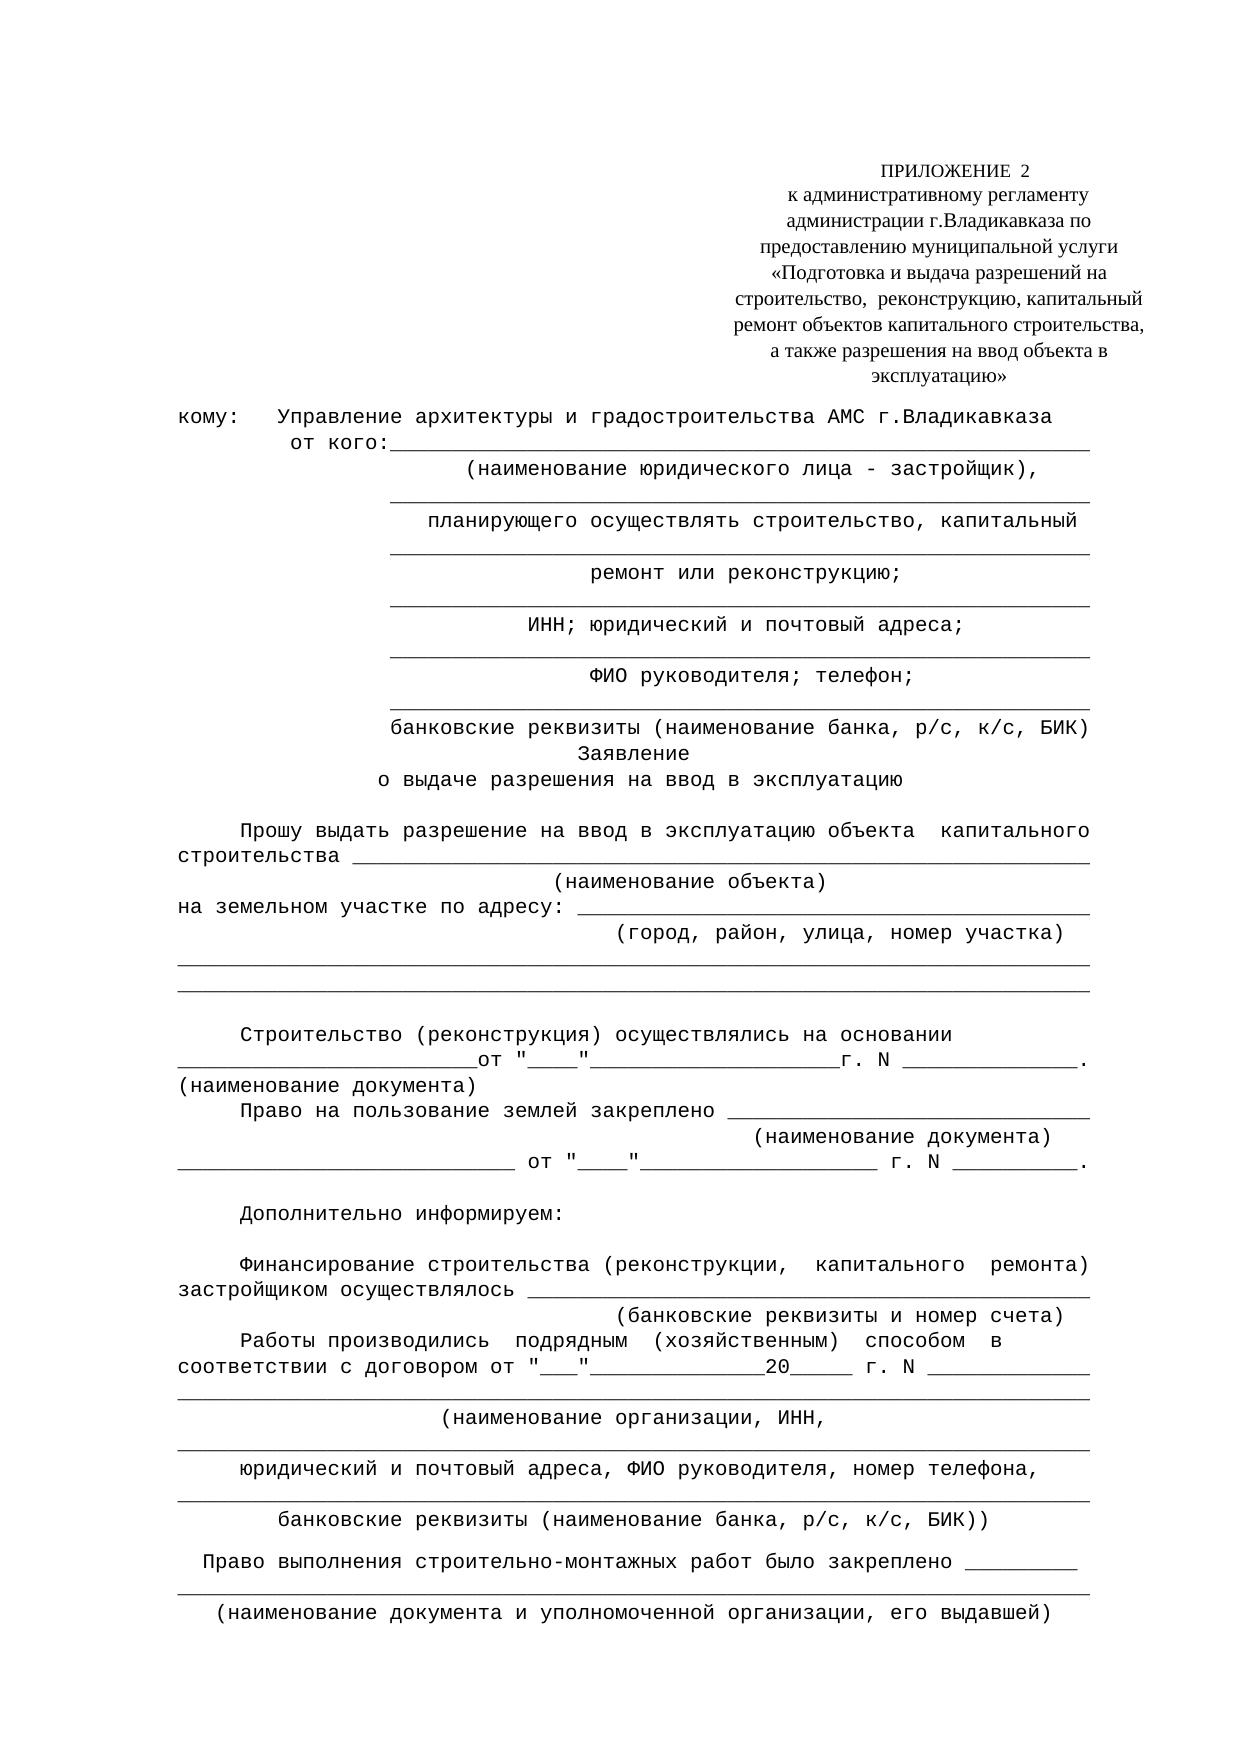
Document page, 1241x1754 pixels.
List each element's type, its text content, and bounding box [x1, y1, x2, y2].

text ПРИЛОЖЕНИЕ 2 [758, 160, 1152, 182]
text (наименование юридического лица - застройщик), [177, 458, 1152, 482]
text _________________________________________________________________________ [177, 1381, 1152, 1405]
text банковские реквизиты (наименование банка, р/с, к/с, БИК)) [177, 1509, 1152, 1532]
text (банковские реквизиты и номер счета) [177, 1305, 1152, 1328]
text к административному регламенту администрации г.Владикавказа по предоставлению муниципальной услуги «Подготовка и выдача разрешений на строительство, реконструкцию, капитальный ремонт объектов капитального строительства, а также разрешения на ввод объекта в эксплуатацию» [725, 182, 1152, 387]
text ________________________от "____"____________________г. N ______________. [177, 1049, 1152, 1073]
text _________________________________________________________________________ [177, 1432, 1152, 1456]
text ________________________________________________________ [177, 588, 1152, 611]
text ________________________________________________________ [177, 484, 1152, 507]
text Работы производились подрядным (хозяйственным) способом в [177, 1330, 1152, 1354]
text _________________________________________________________________________ [177, 1483, 1152, 1507]
text ремонт или реконструкцию; [177, 562, 1152, 585]
text ФИО руководителя; телефон; [177, 665, 1152, 689]
text от кого:________________________________________________________ [177, 432, 1152, 456]
text Заявление [177, 743, 1152, 767]
text планирующего осуществлять строительство, капитальный [177, 510, 1152, 533]
text (наименование документа) [177, 1126, 1152, 1150]
text строительства ___________________________________________________________ [177, 845, 1152, 869]
text ИНН; юридический и почтовый адреса; [177, 613, 1152, 637]
text (наименование организации, ИНН, [177, 1407, 1152, 1430]
text ________________________________________________________ [177, 536, 1152, 559]
text банковские реквизиты (наименование банка, р/с, к/с, БИК) [177, 717, 1152, 741]
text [177, 1577, 1152, 1600]
text Прошу выдать разрешение на ввод в эксплуатацию объекта капитального [177, 820, 1152, 843]
text _________________________________________________________________________ [177, 947, 1152, 971]
text ________________________________________________________ [177, 691, 1152, 715]
text ___________________________ от "____"___________________ г. N __________. [177, 1152, 1152, 1175]
text застройщиком осуществлялось _____________________________________________ [177, 1279, 1152, 1303]
text Право на пользование землей закреплено _____________________________ [177, 1101, 1152, 1124]
text (город, район, улица, номер участка) [177, 922, 1152, 946]
text Строительство (реконструкция) осуществлялись на основании [177, 1024, 1152, 1048]
text Финансирование строительства (реконструкции, капитального ремонта) [177, 1254, 1152, 1277]
text юридический и почтовый адреса, ФИО руководителя, номер телефона, [177, 1458, 1152, 1481]
text соответствии с договором от "___"______________20_____ г. N _____________ [177, 1356, 1152, 1379]
text ________________________________________________________ [177, 639, 1152, 663]
text о выдаче разрешения на ввод в эксплуатацию [177, 769, 1152, 792]
text (наименование документа) [177, 1075, 1152, 1099]
text Дополнительно информируем: [177, 1203, 1152, 1226]
text на земельном участке по адресу: _________________________________________ [177, 896, 1152, 920]
text Право выполнения строительно-монтажных работ было закреплено _________ [177, 1551, 1152, 1575]
text кому: Управление архитектуры и градостроительства АМС г.Владикавказа [177, 406, 1152, 430]
text (наименование объекта) [177, 871, 1152, 894]
text (наименование документа и уполномоченной организации, его выдавшей) [177, 1602, 1152, 1626]
text _________________________________________________________________________ [177, 973, 1152, 997]
